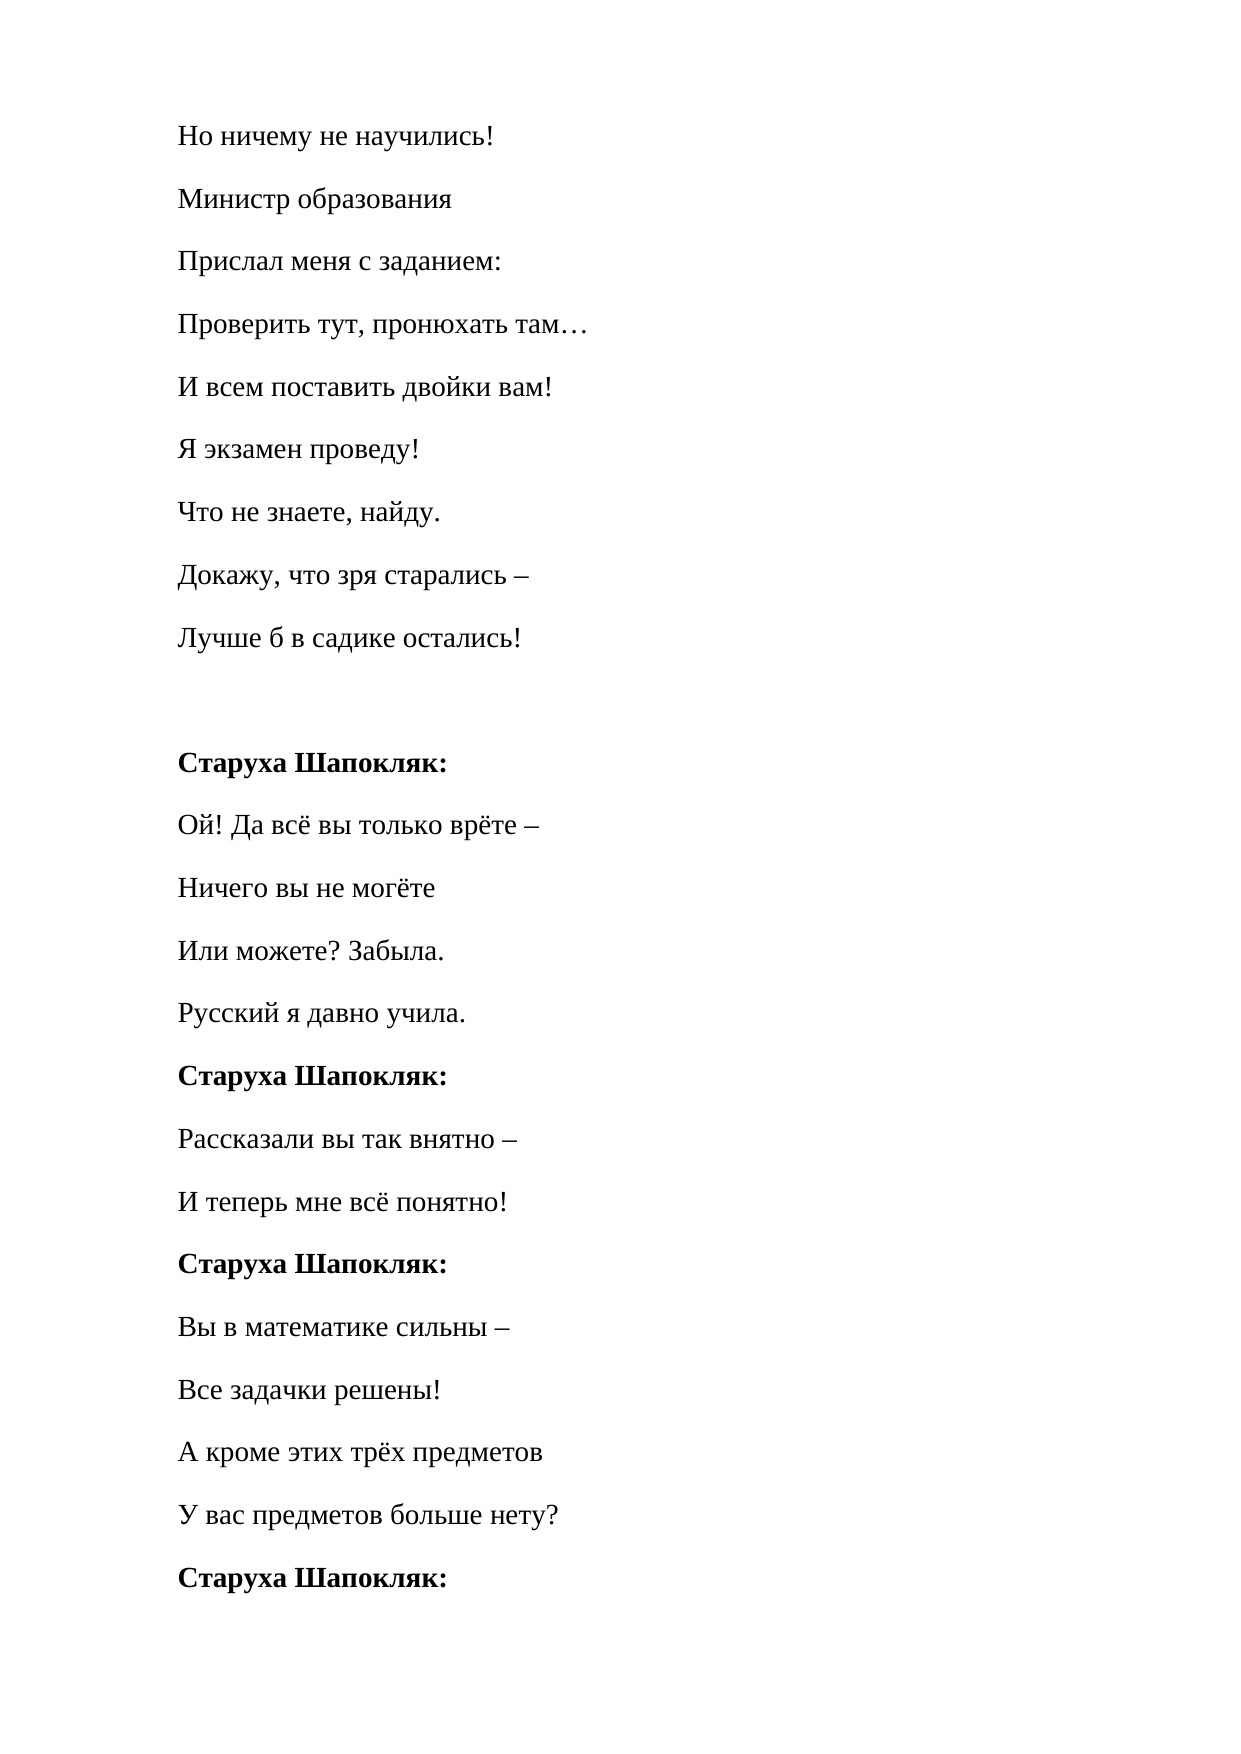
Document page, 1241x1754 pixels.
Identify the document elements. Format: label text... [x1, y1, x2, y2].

text Старуха Шапокляк: [177, 1246, 1152, 1280]
text Старуха Шапокляк: [177, 745, 1152, 778]
text А кроме этих трёх предметов [177, 1434, 1152, 1468]
text Рассказали вы так внятно – [177, 1121, 1152, 1154]
text У вас предметов больше нету? [177, 1497, 1152, 1531]
text Что не знаете, найду. [177, 494, 1152, 528]
text Старуха Шапокляк: [177, 1058, 1152, 1092]
text Докажу, что зря старались – [177, 557, 1152, 591]
text Лучше б в садике остались! [177, 620, 1152, 653]
text Ничего вы не могёте [177, 870, 1152, 904]
text Все задачки решены! [177, 1372, 1152, 1405]
text Прислал меня с заданием: [177, 243, 1152, 277]
text Ой! Да всё вы только врёте – [177, 807, 1152, 841]
text Русский я давно учила. [177, 996, 1152, 1029]
text Вы в математике сильны – [177, 1309, 1152, 1343]
text И всем поставить двойки вам! [177, 369, 1152, 402]
text Или можете? Забыла. [177, 933, 1152, 966]
text И теперь мне всё понятно! [177, 1184, 1152, 1217]
text Я экзамен проведу! [177, 432, 1152, 465]
text Министр образования [177, 181, 1152, 214]
text Проверить тут, пронюхать там… [177, 306, 1152, 340]
text Старуха Шапокляк: [177, 1560, 1152, 1593]
text Но ничему не научились! [177, 118, 1152, 152]
